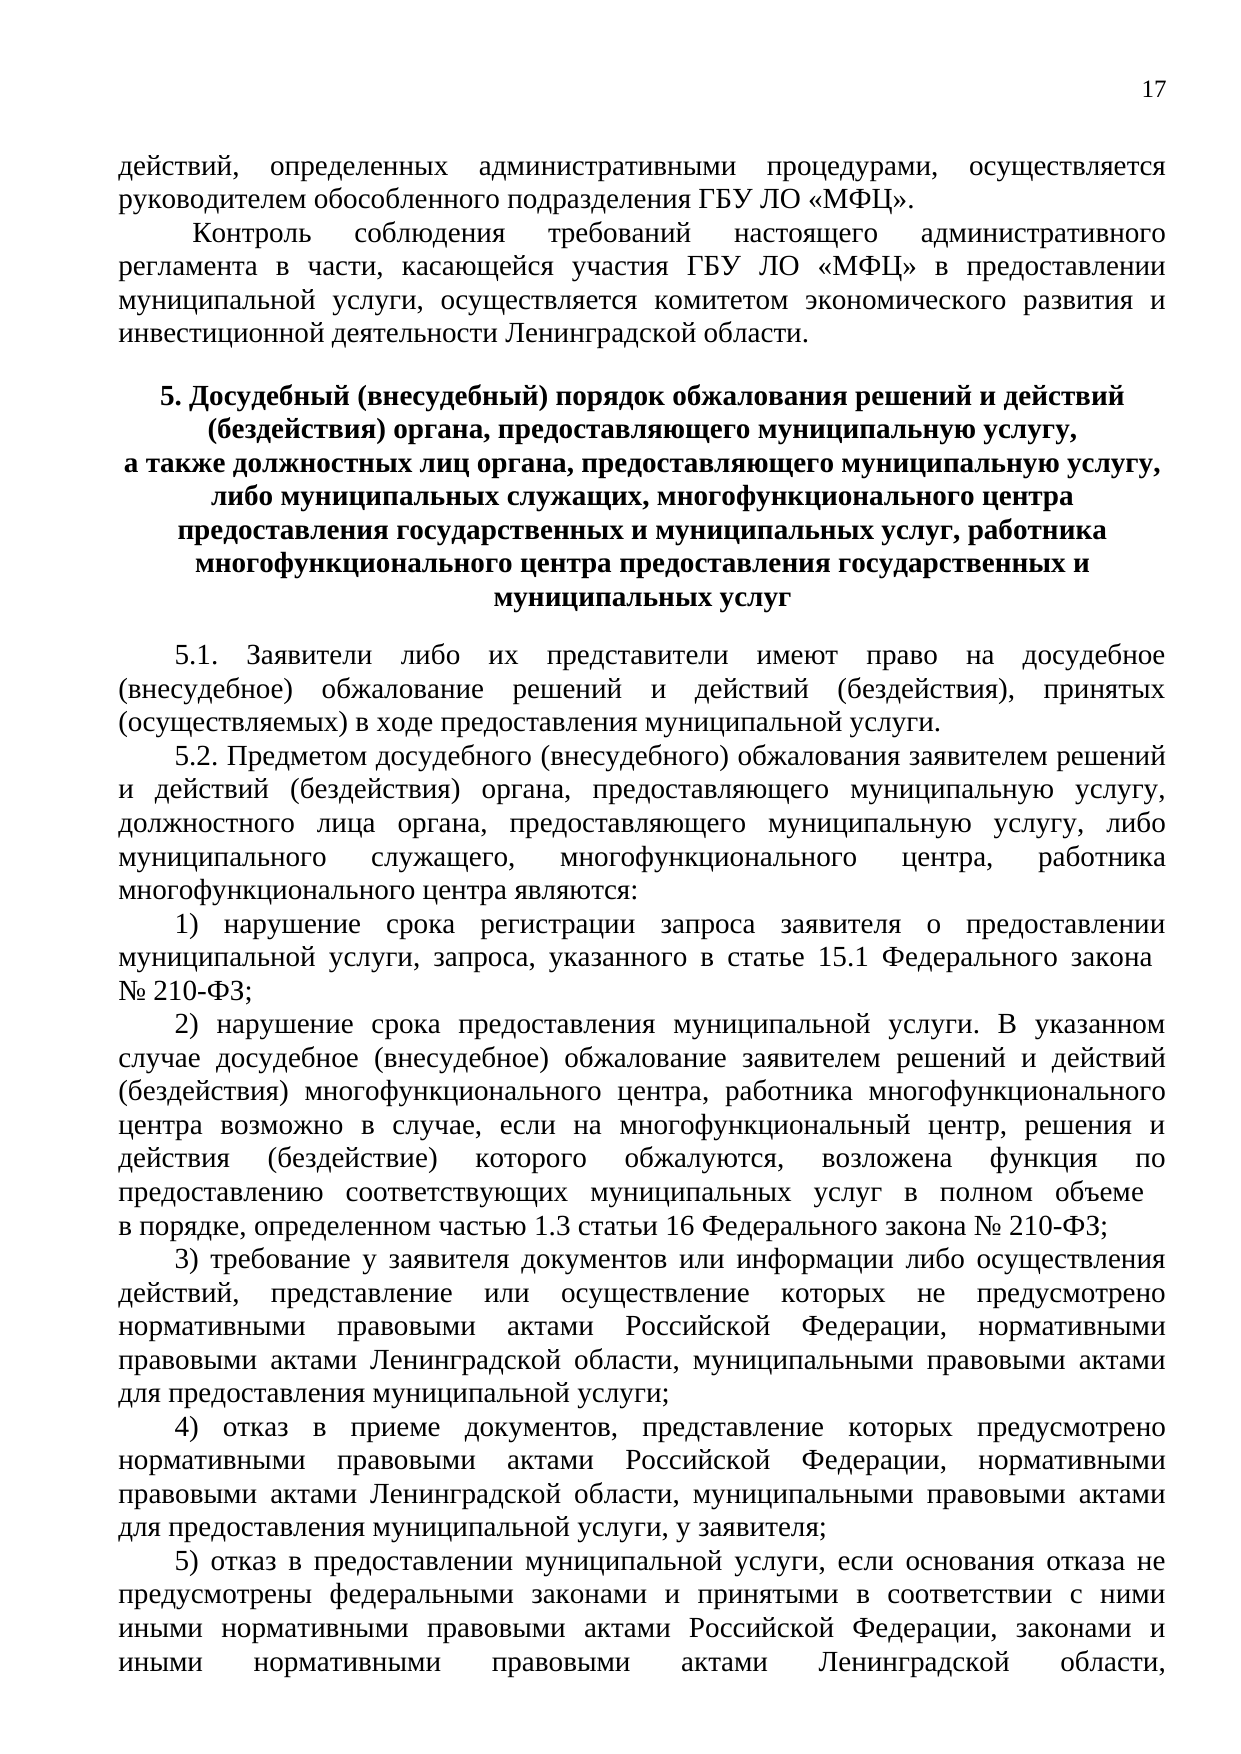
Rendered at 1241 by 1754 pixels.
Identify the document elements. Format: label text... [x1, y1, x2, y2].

text а также должностных лиц органа, предоставляющего муниципальную услугу, либо муниципальных служащих, многофункционального центра предоставления государственных и муниципальных услуг, работника многофункционального центра предоставления государственных и муниципальных услуг [118, 445, 1167, 612]
text 5.2. Предметом досудебного (внесудебного) обжалования заявителем решений и действий (бездействия) органа, предоставляющего муниципальную услугу, должностного лица органа, предоставляющего муниципальную услугу, либо муниципального служащего, многофункционального центра, работника многофункционального центра являются: [118, 738, 1167, 906]
text 4) отказ в приеме документов, представление которых предусмотрено нормативными правовыми актами Российской Федерации, нормативными правовыми актами Ленинградской области, муниципальными правовыми актами для предоставления муниципальной услуги, у заявителя; [118, 1409, 1167, 1543]
text 1) нарушение срока регистрации запроса заявителя о предоставлении муниципальной услуги, запроса, указанного в статье 15.1 Федерального закона № 210-ФЗ; [118, 906, 1167, 1006]
text 3) требование у заявителя документов или информации либо осуществления действий, представление или осуществление которых не предусмотрено нормативными правовыми актами Российской Федерации, нормативными правовыми актами Ленинградской области, муниципальными правовыми актами для предоставления муниципальной услуги; [118, 1241, 1167, 1409]
title Контроль соблюдения требований настоящего административного регламента в части, касающейся участия ГБУ ЛО «МФЦ» в предоставлении муниципальной услуги, осуществляется комитетом экономического развития и инвестиционной деятельности Ленинградской области. [118, 215, 1167, 349]
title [118, 148, 1167, 215]
text 5.1. Заявители либо их представители имеют право на досудебное (внесудебное) обжалование решений и действий (бездействия), принятых (осуществляемых) в ходе предоставления муниципальной услуги. [118, 637, 1167, 738]
subtitle 5. Досудебный (внесудебный) порядок обжалования решений и действий (бездействия) органа, предоставляющего муниципальную услугу, [118, 378, 1167, 445]
text 2) нарушение срока предоставления муниципальной услуги. В указанном случае досудебное (внесудебное) обжалование заявителем решений и действий (бездействия) многофункционального центра, работника многофункционального центра возможно в случае, если на многофункциональный центр, решения и действия (бездействие) которого обжалуются, возложена функция по предоставлению соответствующих муниципальных услуг в полном объеме в порядке, определенном частью 1.3 статьи 16 Федерального закона № 210-ФЗ; [118, 1006, 1167, 1241]
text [118, 1543, 1167, 1677]
